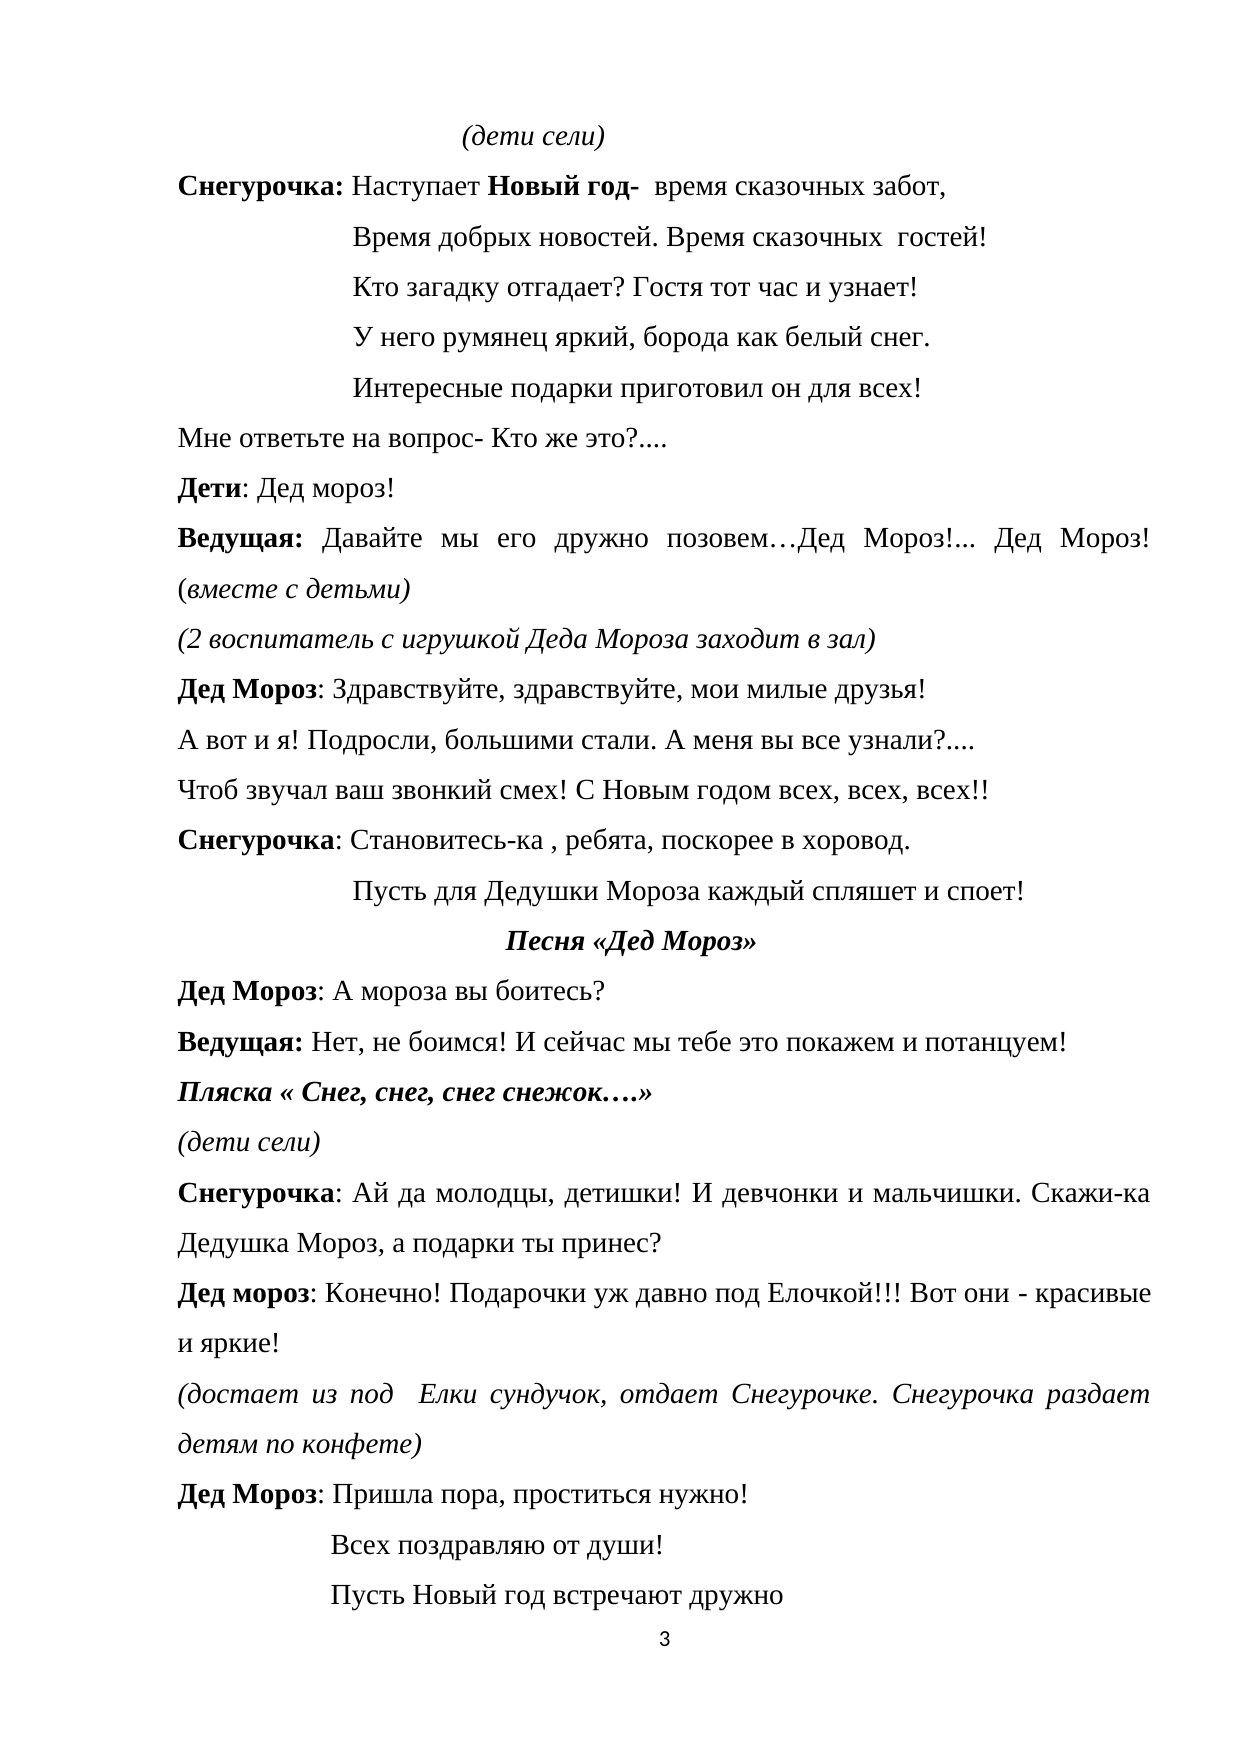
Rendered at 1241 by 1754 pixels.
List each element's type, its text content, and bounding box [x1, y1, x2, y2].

text Ведущая: Нет, не боимся! И сейчас мы тебе это покажем и потанцуем! [177, 1024, 1152, 1057]
text Ведущая: Давайте мы его дружно позовем…Дед Мороз!... Дед Мороз!(вместе с детьми) [177, 521, 1152, 604]
text У него румянец яркий, борода как белый снег. [177, 319, 1152, 353]
text Снегурочка: Ай да молодцы, детишки! И девчонки и мальчишки. Скажи-ка Дедушка Мороз, а подарки ты принес? [177, 1175, 1152, 1258]
text Время добрых новостей. Время сказочных гостей! [177, 219, 1152, 252]
text Кто загадку отгадает? Гостя тот час и узнает! [177, 269, 1152, 303]
text Дети: Дед мороз! [177, 470, 1152, 504]
text Всех поздравляю от души! [177, 1527, 1152, 1560]
text Дед мороз: Конечно! Подарочки уж давно под Елочкой!!! Вот они - красивые и яркие! [177, 1275, 1152, 1359]
text Интересные подарки приготовил он для всех! [177, 370, 1152, 403]
text (дети сели) [177, 1124, 1152, 1158]
text А вот и я! Подросли, большими стали. А меня вы все узнали?.... [177, 722, 1152, 755]
text Дед Мороз: А мороза вы боитесь? [177, 973, 1152, 1007]
text Дед Мороз: Здравствуйте, здравствуйте, мои милые друзья! [177, 672, 1152, 705]
text Снегурочка: Становитесь-ка , ребята, поскорее в хоровод. [177, 822, 1152, 856]
text Пусть для Дедушки Мороза каждый спляшет и споет! [177, 873, 1152, 906]
text Дед Мороз: Пришла пора, проститься нужно! [177, 1477, 1152, 1510]
text Пусть Новый год встречают дружно [177, 1577, 1152, 1611]
text (достает из под Елки сундучок, отдает Снегурочке. Снегурочка раздает детям по конфете) [177, 1376, 1152, 1460]
text Чтоб звучал ваш звонкий смех! С Новым годом всех, всех, всех!! [177, 772, 1152, 806]
text Пляска « Снег, снег, снег снежок….» [177, 1074, 1152, 1108]
text Снегурочка: Наступает Новый год- время сказочных забот, [177, 168, 1152, 202]
text Песня «Дед Мороз» [177, 923, 1152, 957]
text (2 воспитатель с игрушкой Деда Мороза заходит в зал) [177, 621, 1152, 655]
text (дети сели) [177, 118, 1152, 152]
text Мне ответьте на вопрос- Кто же это?.... [177, 420, 1152, 453]
